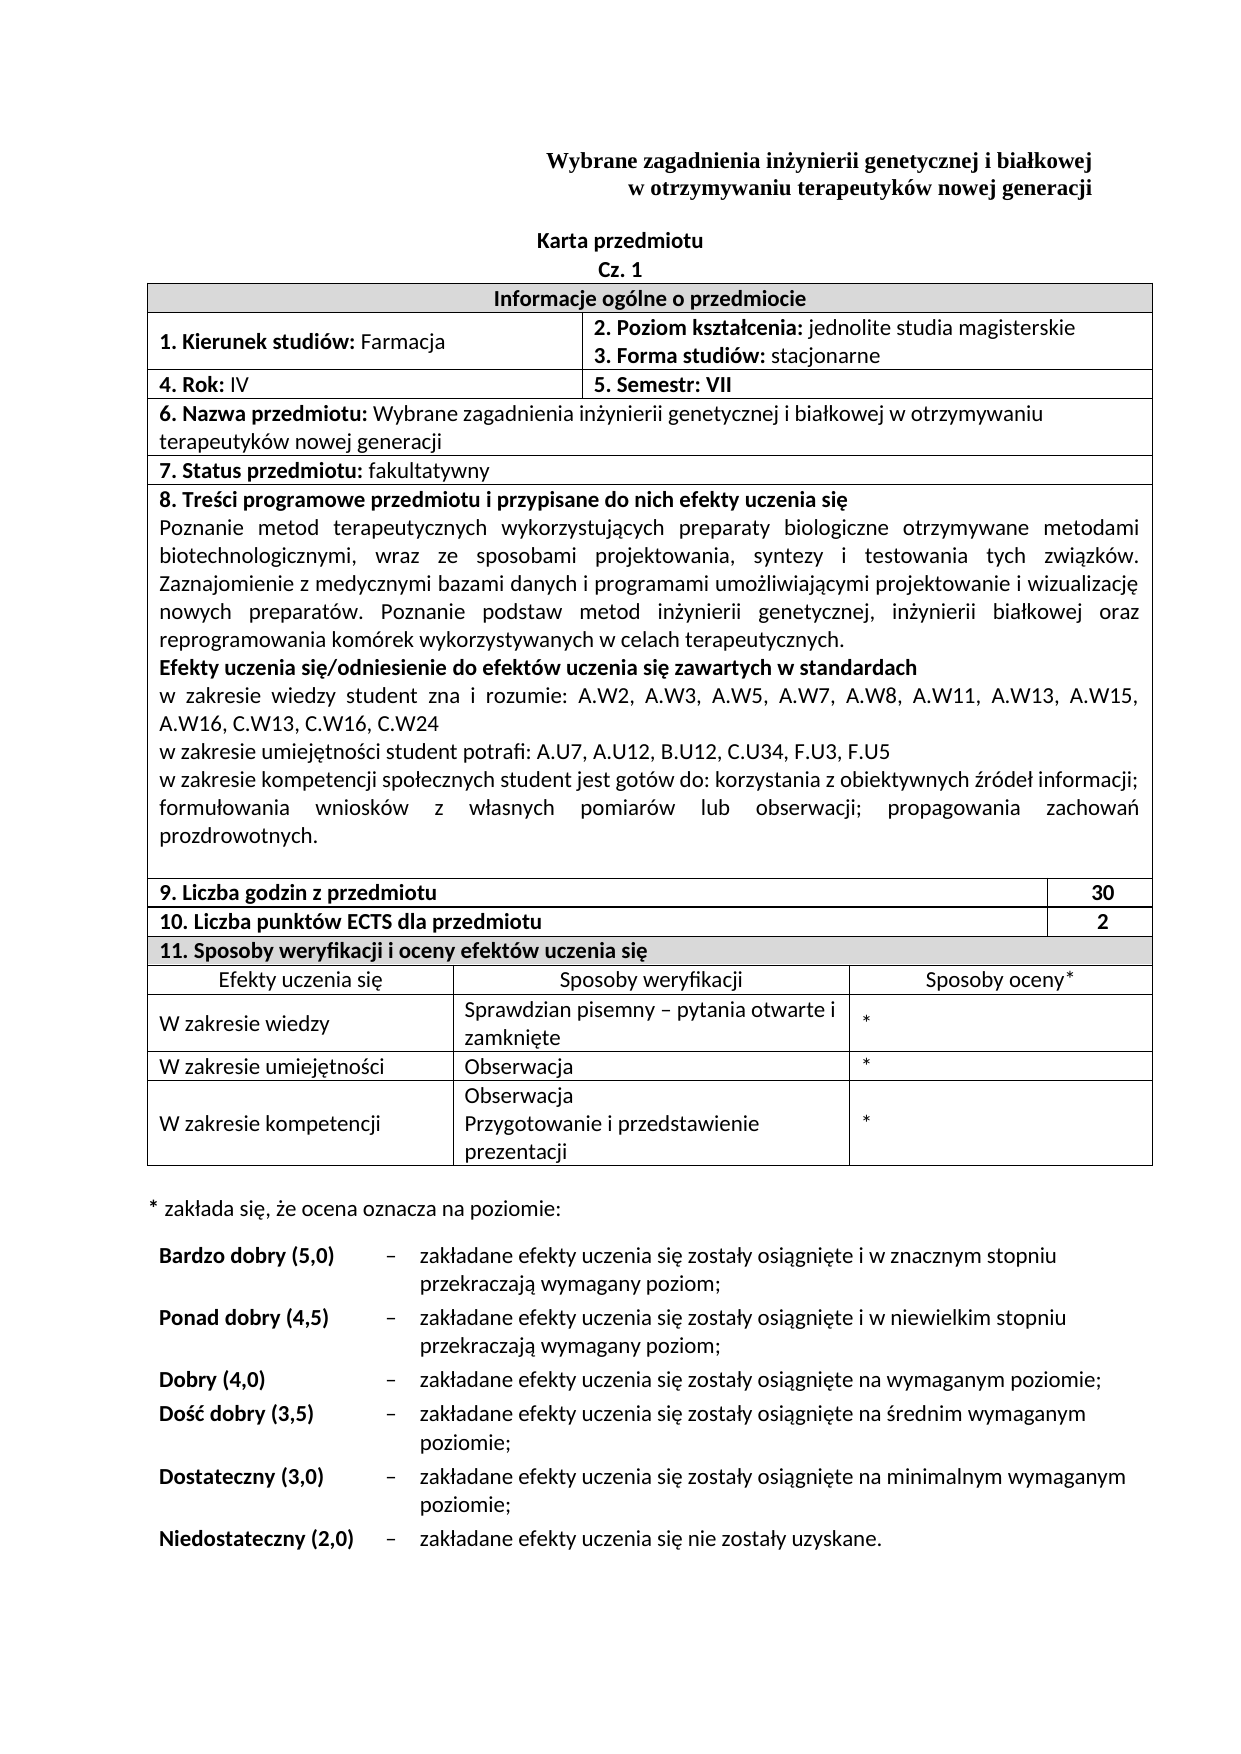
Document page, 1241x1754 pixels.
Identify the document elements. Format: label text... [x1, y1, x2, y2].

table_cell 11. Sposoby weryfikacji i oceny efektów uczenia się [148, 937, 1152, 964]
table_cell 30 [1048, 879, 1152, 906]
table_cell – [374, 1518, 408, 1552]
table_cell Obserwacja Przygotowanie i przedstawienie prezentacji [454, 1081, 849, 1165]
table_cell 9. Liczba godzin z przedmiotu [148, 879, 1047, 906]
text * zakłada się, że ocena oznacza na poziomie: [148, 1194, 1093, 1222]
table_cell Poznanie metod terapeutycznych wykorzystujących preparaty biologiczne otrzymywane metodami biotechnologicznymi, wraz ze sposobami projektowania, syntezy i testowania tych związków. Zaznajomienie z medycznymi bazami danych i programami umożliwiającymi projektowanie i wizualizację nowych preparatów. Poznanie podstaw metod inżynierii genetycznej, inżynierii białkowej oraz reprogramowania komórek wykorzystywanych w celach terapeutycznych. Efekty uczenia się/odniesienie do efektów uczenia się zawartych w standardach w zakresie wiedzy student zna i rozumie: A.W2, A.W3, A.W5, A.W7, A.W8, A.W11, A.W13, A.W15, A.W16, C.W13, C.W16, C.W24 w zakresie umiejętności student potrafi: A.U7, A.U12, B.U12, C.U34, F.U3, F.U5 w zakresie kompetencji społecznych student jest gotów do: korzystania z obiektywnych źródeł informacji; formułowania wniosków z własnych pomiarów lub obserwacji; propagowania zachowań prozdrowotnych. [148, 513, 1152, 877]
table_cell 2. Poziom kształcenia: jednolite studia magisterskie 3. Forma studiów: stacjonarne [583, 313, 1152, 369]
table_header Bardzo dobry (5,0) [148, 1235, 374, 1297]
table_cell 6. Nazwa przedmiotu: Wybrane zagadnienia inżynierii genetycznej i białkowej w otrzymywaniu terapeutyków nowej generacji [148, 399, 1152, 455]
table_cell 10. Liczba punktów ECTS dla przedmiotu [148, 908, 1047, 936]
table_cell – [374, 1359, 408, 1393]
table_cell Efekty uczenia się [148, 966, 453, 994]
table_cell Dobry (4,0) [148, 1359, 374, 1393]
table_header zakładane efekty uczenia się zostały osiągnięte i w znacznym stopniu przekraczają wymagany poziom; [408, 1235, 1152, 1297]
table_cell 4. Rok: IV [148, 370, 582, 398]
table_cell Dość dobry (3,5) [148, 1393, 374, 1456]
table_header Informacje ogólne o przedmiocie [148, 284, 1152, 312]
table_cell zakładane efekty uczenia się zostały osiągnięte i w niewielkim stopniu przekraczają wymagany poziom; [408, 1297, 1152, 1359]
table_cell Obserwacja [454, 1052, 849, 1080]
table_cell zakładane efekty uczenia się zostały osiągnięte na średnim wymaganym poziomie; [408, 1393, 1152, 1456]
table_cell W zakresie wiedzy [148, 995, 453, 1051]
table_cell Sprawdzian pisemny – pytania otwarte i zamknięte [454, 995, 849, 1051]
table_cell W zakresie umiejętności [148, 1052, 453, 1080]
table_cell Sposoby oceny* [850, 966, 1152, 994]
table_cell zakładane efekty uczenia się nie zostały uzyskane. [408, 1518, 1152, 1552]
table_cell zakładane efekty uczenia się zostały osiągnięte na wymaganym poziomie; [408, 1359, 1152, 1393]
table_cell 1. Kierunek studiów: Farmacja [148, 313, 582, 369]
table_cell 8. Treści programowe przedmiotu i przypisane do nich efekty uczenia się [148, 485, 1152, 513]
table_cell zakładane efekty uczenia się zostały osiągnięte na minimalnym wymaganym poziomie; [408, 1456, 1152, 1518]
table_cell * [850, 1052, 1152, 1080]
table_cell * [850, 995, 1152, 1051]
text Wybrane zagadnienia inżynierii genetycznej i białkowej [148, 148, 1093, 174]
table_cell W zakresie kompetencji [148, 1081, 453, 1165]
table_cell Niedostateczny (2,0) [148, 1518, 374, 1552]
table_cell Ponad dobry (4,5) [148, 1297, 374, 1359]
table_header – [374, 1235, 408, 1297]
table_cell – [374, 1297, 408, 1359]
table_cell 7. Status przedmiotu: fakultatywny [148, 456, 1152, 484]
table_cell Sposoby weryfikacji [454, 966, 849, 994]
text Cz. 1 [148, 255, 1093, 283]
text w otrzymywaniu terapeutyków nowej generacji [148, 174, 1093, 200]
table_cell – [374, 1393, 408, 1456]
table_cell – [374, 1456, 408, 1518]
table_cell 2 [1048, 908, 1152, 936]
table_cell 5. Semestr: VII [583, 370, 1152, 398]
table_cell Dostateczny (3,0) [148, 1456, 374, 1518]
table_cell * [850, 1081, 1152, 1165]
text Karta przedmiotu [148, 227, 1093, 255]
